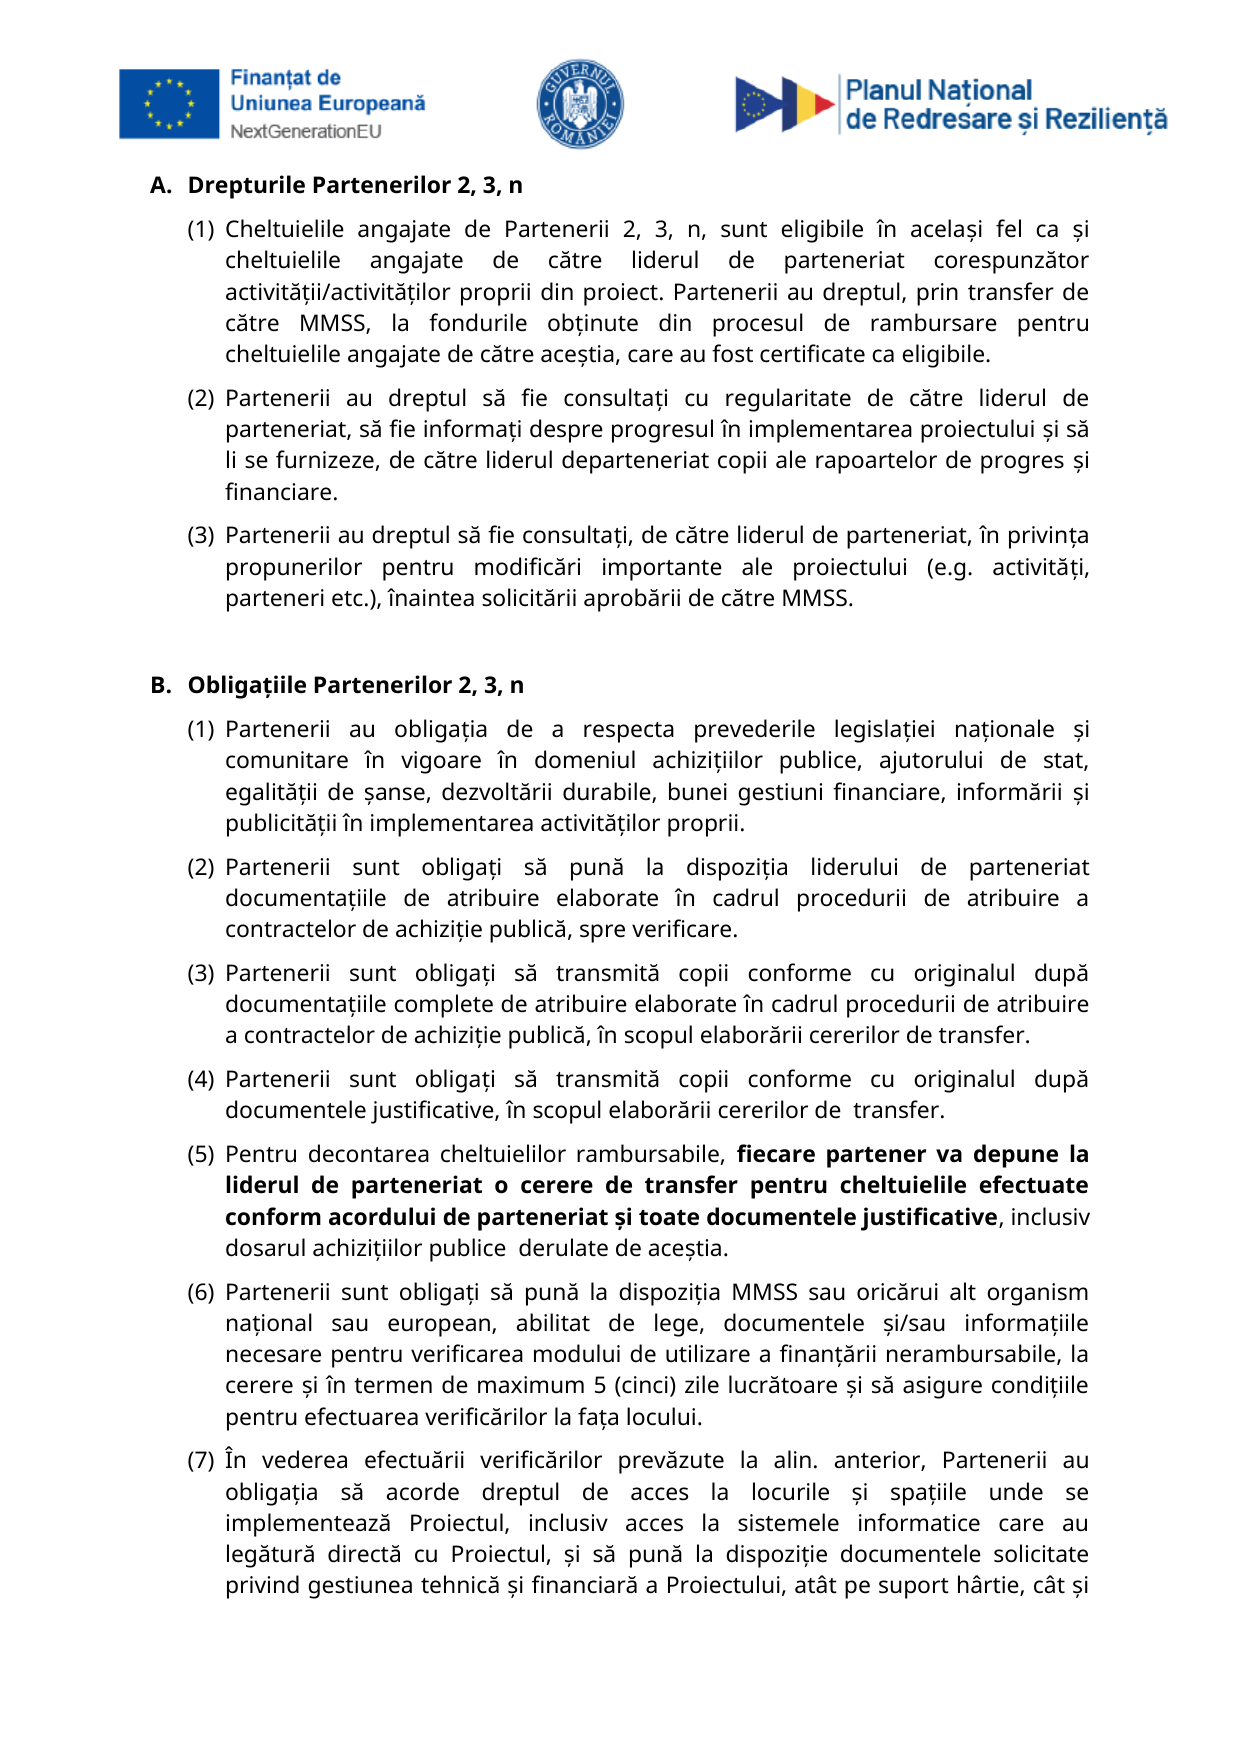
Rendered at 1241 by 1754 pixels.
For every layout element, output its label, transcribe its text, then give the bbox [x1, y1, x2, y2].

list Cheltuielile angajate de Partenerii 2, 3, n, sunt eligibile în acelaşi fel ca şi cheltuielile angajate de către liderul de parteneriat corespunzător activității/activităților proprii din proiect. Partenerii au dreptul, prin transfer de către MMSS, la fondurile obţinute din procesul de rambursare pentru cheltuielile angajate de către aceştia, care au fost certificate ca eligibile. [187, 213, 1090, 369]
list Pentru decontarea cheltuielilor rambursabile, fiecare partener va depune la liderul de parteneriat o cerere de transfer pentru cheltuielile efectuate conform acordului de parteneriat şi toate documentele justificative, inclusiv dosarul achiziţiilor publice derulate de aceştia. [187, 1138, 1090, 1263]
list Drepturile Partenerilor 2, 3, n [150, 150, 1090, 201]
list Obligaţiile Partenerilor 2, 3, n [150, 669, 1090, 701]
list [187, 1444, 1090, 1601]
list Partenerii au dreptul să fie consultaţi, de către liderul de parteneriat, în privinţa propunerilor pentru modificări importante ale proiectului (e.g. activităţi, parteneri etc.), înaintea solicitării aprobării de către MMSS. [187, 519, 1090, 613]
list Partenerii sunt obligaţi să pună la dispoziția MMSS sau oricărui alt organism național sau european, abilitat de lege, documentele și/sau informațiile necesare pentru verificarea modului de utilizare a finanțării nerambursabile, la cerere și în termen de maximum 5 (cinci) zile lucrătoare și să asigure condițiile pentru efectuarea verificărilor la fața locului. [187, 1276, 1090, 1432]
list Partenerii sunt obligaţi să pună la dispoziţia liderului de parteneriat documentaţiile de atribuire elaborate în cadrul procedurii de atribuire a contractelor de achiziţie publică, spre verificare. [187, 851, 1090, 944]
list Partenerii sunt obligaţi să transmită copii conforme cu originalul după documentaţiile complete de atribuire elaborate în cadrul procedurii de atribuire a contractelor de achiziţie publică, în scopul elaborării cererilor de transfer. [187, 957, 1090, 1051]
list Partenerii sunt obligaţi să transmită copii conforme cu originalul după documentele justificative, în scopul elaborării cererilor de transfer. [187, 1063, 1090, 1126]
picture [66, 39, 1174, 170]
list Partenerii au obligaţia de a respecta prevederile legislaţiei naţionale și comunitare în vigoare în domeniul achiziţiilor publice, ajutorului de stat, egalității de şanse, dezvoltării durabile, bunei gestiuni financiare, informării şi publicității în implementarea activităților proprii. [187, 713, 1090, 838]
list Partenerii au dreptul să fie consultaţi cu regularitate de către liderul de parteneriat, să fie informaţi despre progresul în implementarea proiectului şi să li se furnizeze, de către liderul departeneriat copii ale rapoartelor de progres şi financiare. [187, 382, 1090, 507]
